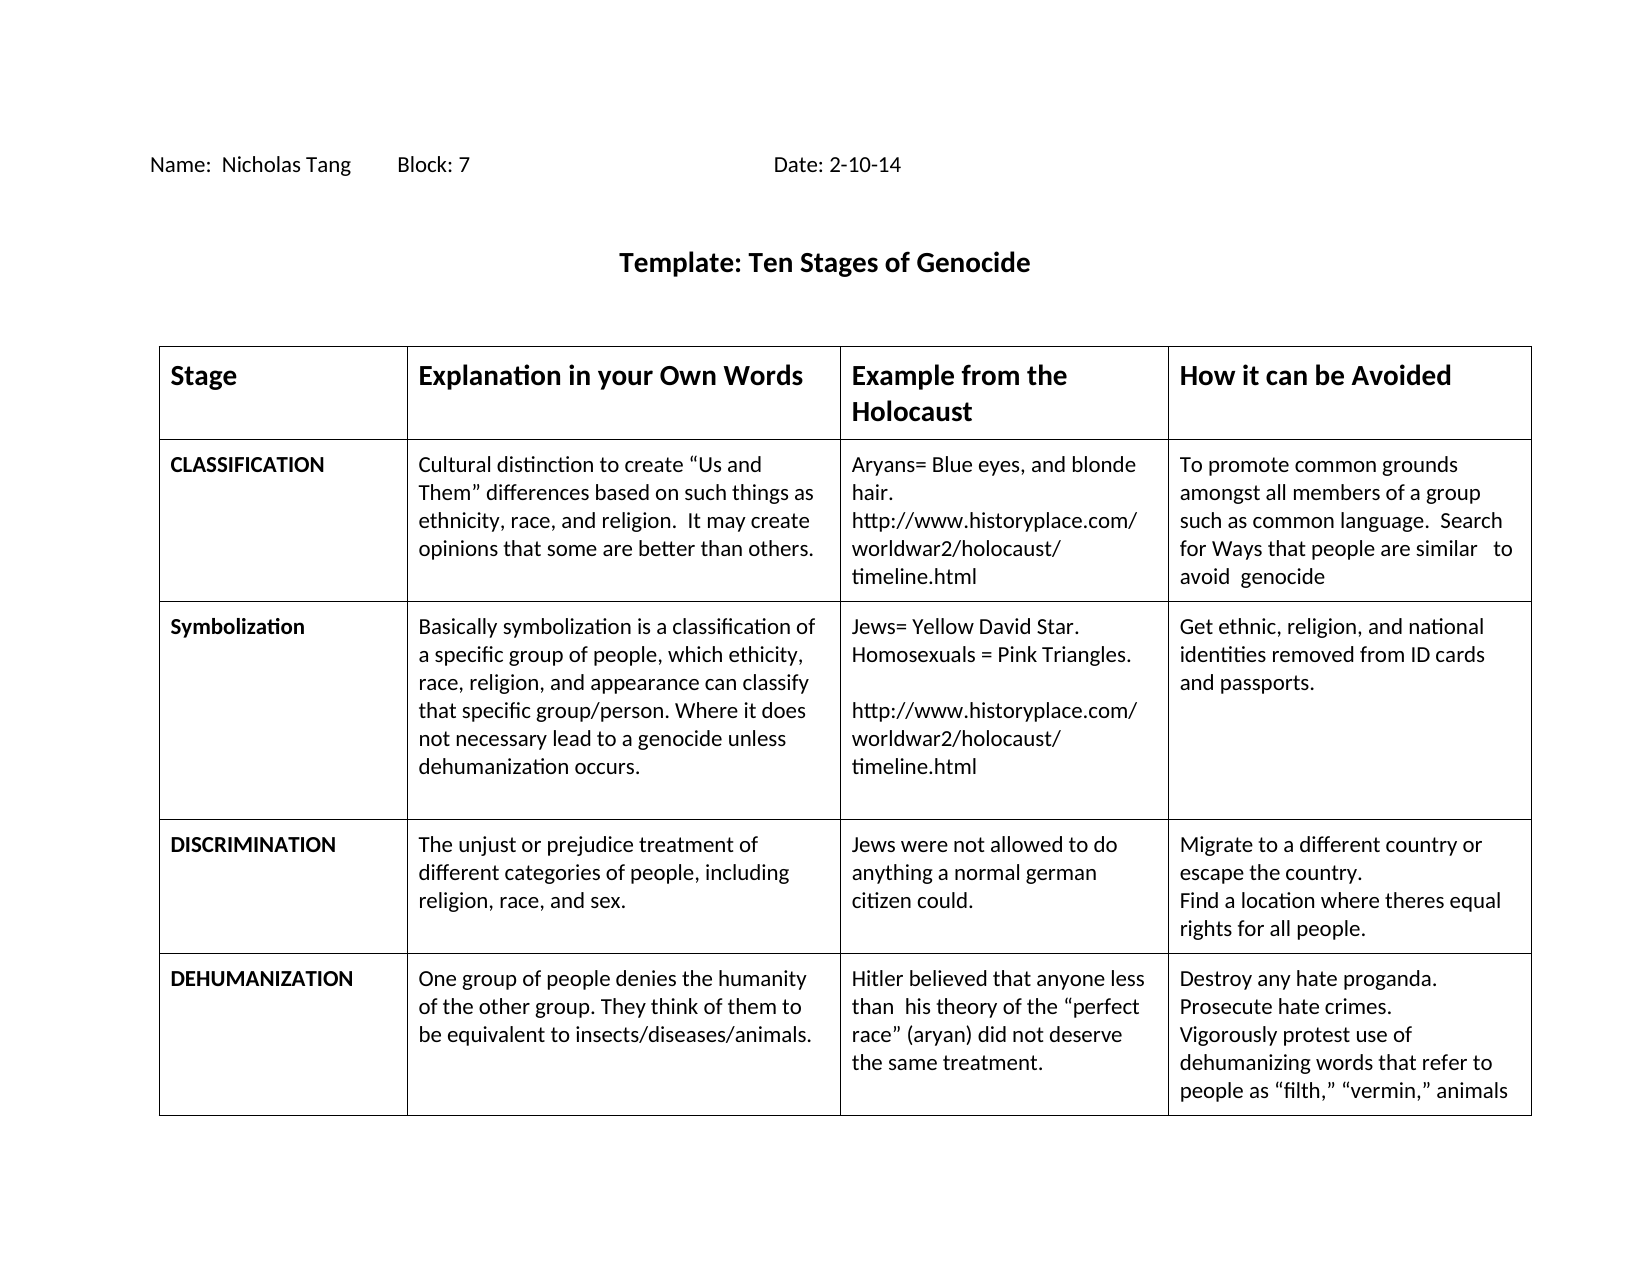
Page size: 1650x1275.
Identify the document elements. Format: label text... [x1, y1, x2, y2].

table_cell Get ethnic, religion, and national identities removed from ID cards and passports. [1169, 602, 1531, 819]
table_header Example from the Holocaust [841, 347, 1168, 439]
table_cell Jews= Yellow David Star. Homosexuals = Pink Triangles. http://www.historyplace.com/worldwar2/holocaust/timeline.html [841, 602, 1168, 819]
table_header Explanation in your Own Words [408, 347, 840, 439]
table_cell Symbolization [160, 602, 407, 819]
table_header Stage [160, 347, 407, 439]
table_cell Basically symbolization is a classification of a specific group of people, which ethicity, race, religion, and appearance can classify that specific group/person. Where it does not necessary lead to a genocide unless dehumanization occurs. [408, 602, 840, 819]
table_cell Cultural distinction to create “Us and Them” differences based on such things as ethnicity, race, and religion. It may create opinions that some are better than others. [408, 440, 840, 601]
table_cell Migrate to a different country or escape the country. Find a location where theres equal rights for all people. [1169, 820, 1531, 953]
text Name: Nicholas Tang Block: 7 Date: 2-10-14 [150, 150, 1500, 178]
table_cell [1169, 954, 1531, 1115]
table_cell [841, 954, 1168, 1115]
table_header How it can be Avoided [1169, 347, 1531, 439]
table_cell CLASSIFICATION [160, 440, 407, 601]
table_cell DEHUMANIZATION [160, 954, 407, 1115]
table_cell The unjust or prejudice treatment of different categories of people, including religion, race, and sex. [408, 820, 840, 953]
table_cell To promote common grounds amongst all members of a group such as common language. Search for Ways that people are similar to avoid genocide [1169, 440, 1531, 601]
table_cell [408, 954, 840, 1115]
text Template: Ten Stages of Genocide [150, 244, 1500, 279]
table_cell Aryans= Blue eyes, and blonde hair. http://www.historyplace.com/worldwar2/holocaust/timeline.html [841, 440, 1168, 601]
table_cell DISCRIMINATION [160, 820, 407, 953]
table_cell Jews were not allowed to do anything a normal german citizen could. [841, 820, 1168, 953]
